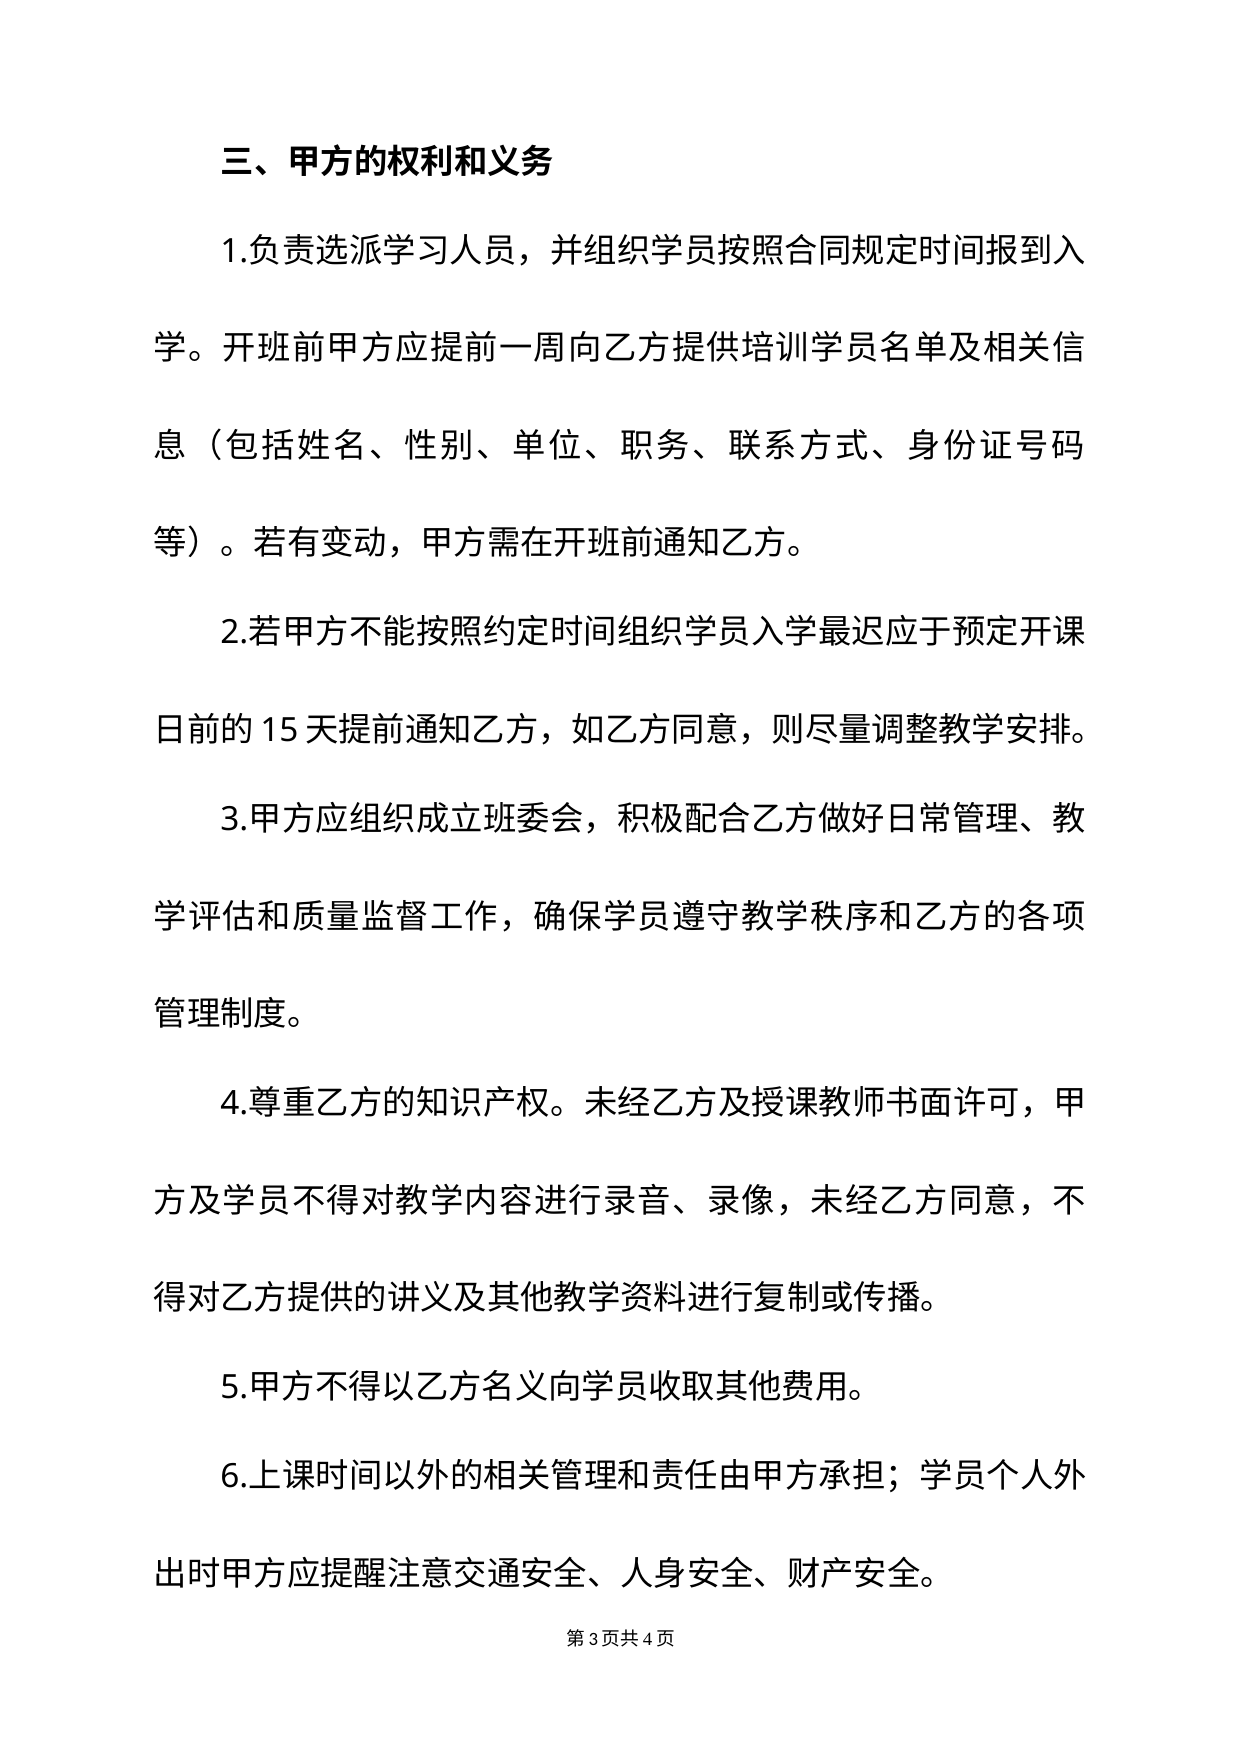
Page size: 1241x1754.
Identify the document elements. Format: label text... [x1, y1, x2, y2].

text 三、甲方的权利和义务 [153, 126, 1087, 191]
text 2.若甲方不能按照约定时间组织学员入学最迟应于预定开课日前的15天提前通知乙方，如乙方同意，则尽量调整教学安排。 [153, 597, 1087, 759]
text 3.甲方应组织成立班委会，积极配合乙方做好日常管理、教学评估和质量监督工作，确保学员遵守教学秩序和乙方的各项管理制度。 [153, 783, 1087, 1043]
text 1.负责选派学习人员，并组织学员按照合同规定时间报到入学。开班前甲方应提前一周向乙方提供培训学员名单及相关信息（包括姓名、性别、单位、职务、联系方式、身份证号码等）。若有变动，甲方需在开班前通知乙方。 [153, 215, 1087, 573]
text 5.甲方不得以乙方名义向学员收取其他费用。 [153, 1352, 1087, 1417]
text 4.尊重乙方的知识产权。未经乙方及授课教师书面许可，甲方及学员不得对教学内容进行录音、录像，未经乙方同意，不得对乙方提供的讲义及其他教学资料进行复制或传播。 [153, 1068, 1087, 1328]
text 6.上课时间以外的相关管理和责任由甲方承担；学员个人外出时甲方应提醒注意交通安全、人身安全、财产安全。 [153, 1441, 1087, 1603]
